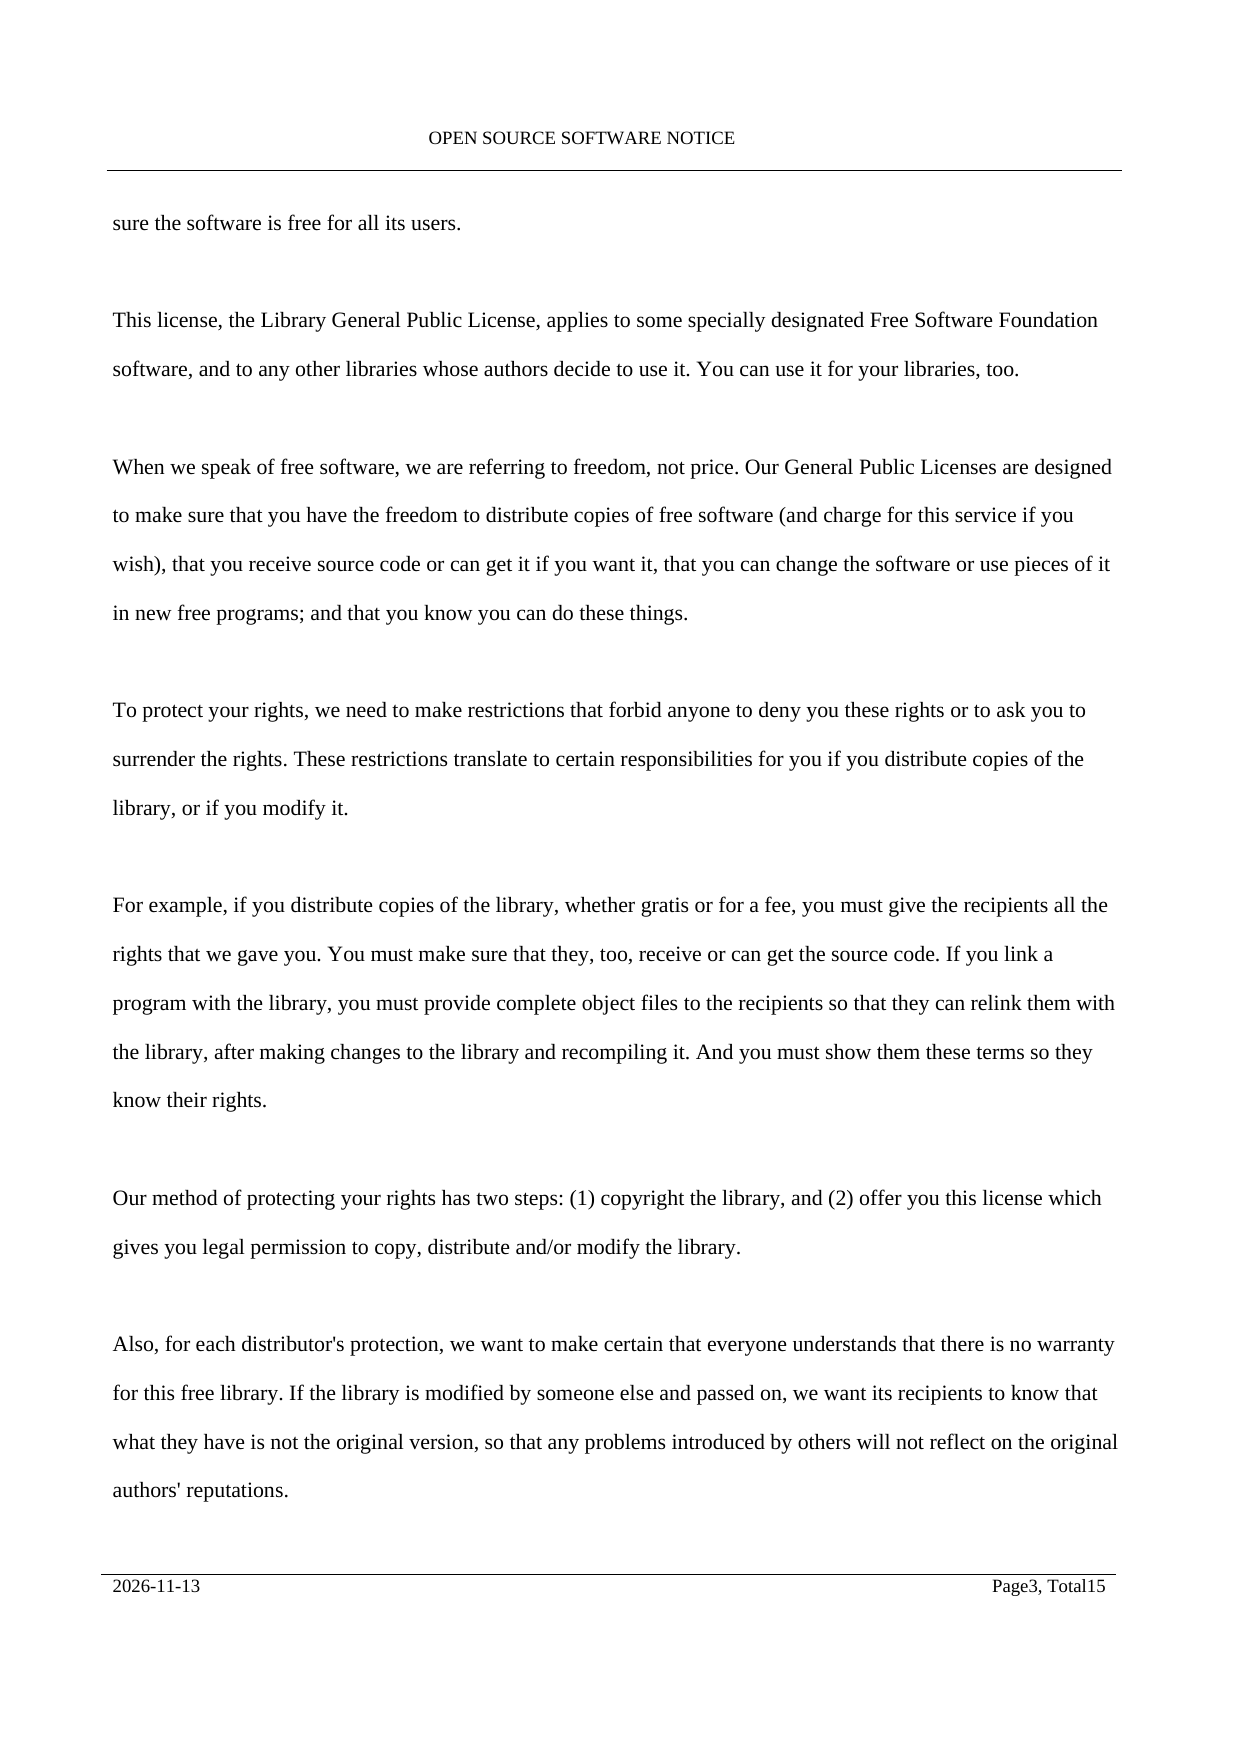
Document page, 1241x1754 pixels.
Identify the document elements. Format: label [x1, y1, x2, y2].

text [112, 206, 1128, 1506]
